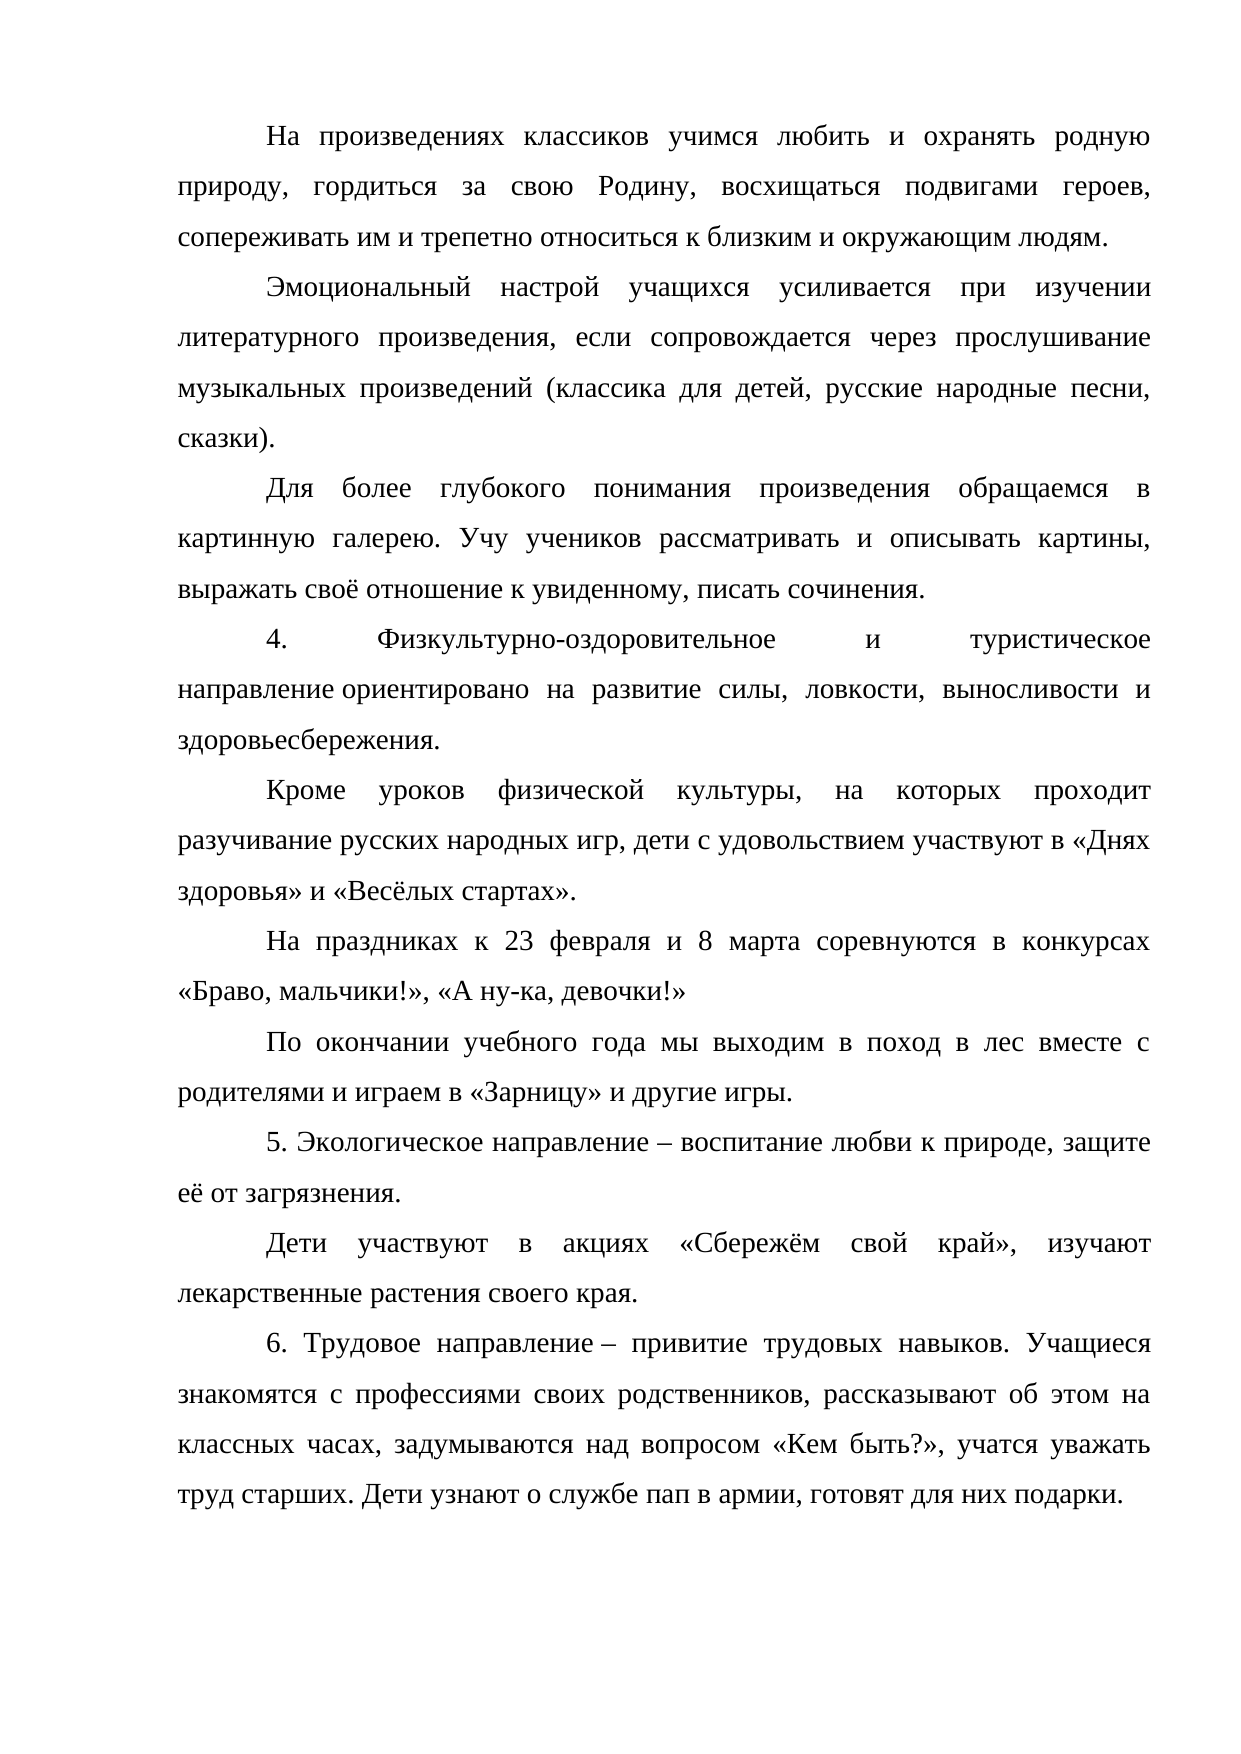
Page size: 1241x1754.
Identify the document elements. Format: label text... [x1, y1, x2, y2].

text Эмоциональный настрой учащихся усиливается при изучении литературного произведения, если сопровождается через прослушивание музыкальных произведений (классика для детей, русские народные песни, сказки). [177, 269, 1152, 453]
text Для более глубокого понимания произведения обращаемся в картинную галерею. Учу учеников рассматривать и описывать картины, выражать своё отношение к увиденному, писать сочинения. [177, 470, 1152, 604]
text Кроме уроков физической культуры, на которых проходит разучивание русских народных игр, дети с удовольствием участвуют в «Днях здоровья» и «Весёлых стартах». [177, 772, 1152, 906]
text На произведениях классиков учимся любить и охранять родную природу, гордиться за свою Родину, восхищаться подвигами героев, сопереживать им и трепетно относиться к близким и окружающим людям. [177, 118, 1152, 252]
text На праздниках к 23 февраля и 8 марта соревнуются в конкурсах «Браво, мальчики!», «А ну-ка, девочки!» [177, 923, 1152, 1007]
text Дети участвуют в акциях «Сбережём свой край», изучают лекарственные растения своего края. [177, 1225, 1152, 1309]
text По окончании учебного года мы выходим в поход в лес вместе с родителями и играем в «Зарницу» и другие игры. [177, 1024, 1152, 1108]
text 6. Трудовое направление – привитие трудовых навыков. Учащиеся знакомятся с профессиями своих родственников, рассказывают об этом на классных часах, задумываются над вопросом «Кем быть?», учатся уважать труд старших. Дети узнают о службе пап в армии, готовят для них подарки. [177, 1326, 1152, 1510]
text 4. Физкультурно-оздоровительное и туристическое направление ориентировано на развитие силы, ловкости, выносливости и здоровьесбережения. [177, 621, 1152, 755]
text 5. Экологическое направление – воспитание любви к природе, защите её от загрязнения. [177, 1124, 1152, 1208]
